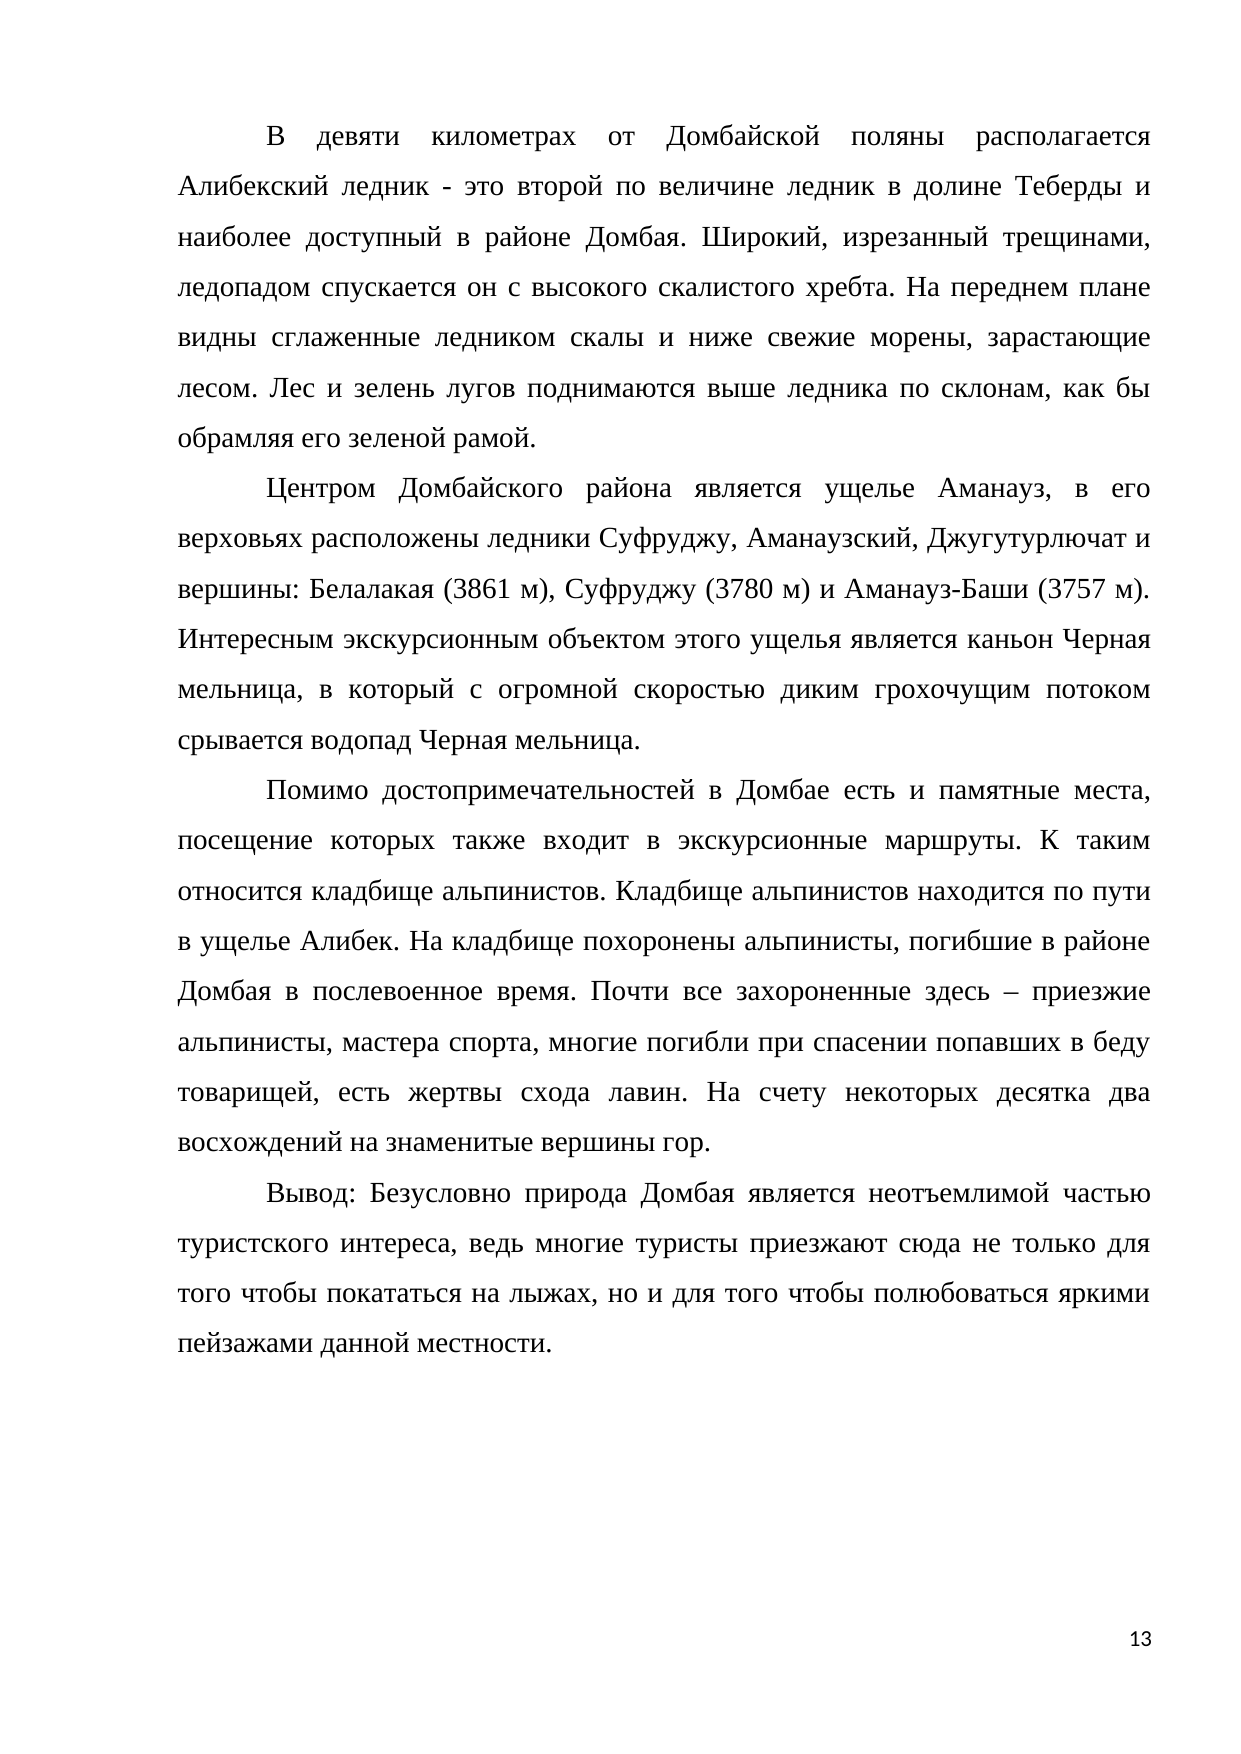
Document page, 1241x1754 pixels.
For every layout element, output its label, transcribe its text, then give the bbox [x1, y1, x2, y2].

text Центром Домбайского района является ущелье Аманауз, в его верховьях расположены ледники Суфруджу, Аманаузский, Джугутурлючат и вершины: Белалакая (3861 м), Суфруджу (3780 м) и Аманауз-Баши (3757 м). Интересным экскурсионным объектом этого ущелья является каньон Черная мельница, в который с огромной скоростью диким грохочущим потоком срывается водопад Черная мельница. [177, 470, 1152, 755]
text В девяти километрах от Домбайской поляны располагается Алибекский ледник - это второй по величине ледник в долине Теберды и наиболее доступный в районе Домбая. Широкий, изрезанный трещинами, ледопадом спускается он с высокого скалистого хребта. На переднем плане видны сглаженные ледником скалы и ниже свежие морены, зарастающие лесом. Лес и зелень лугов поднимаются выше ледника по склонам, как бы обрамляя его зеленой рамой. [177, 118, 1152, 453]
text Помимо достопримечательностей в Домбае есть и памятные места, посещение которых также входит в экскурсионные маршруты. К таким относится кладбище альпинистов. Кладбище альпинистов находится по пути в ущелье Алибек. На кладбище похоронены альпинисты, погибшие в районе Домбая в послевоенное время. Почти все захороненные здесь – приезжие альпинисты, мастера спорта, многие погибли при спасении попавших в беду товарищей, есть жертвы схода лавин. На счету некоторых десятка два восхождений на знаменитые вершины гор. [177, 772, 1152, 1158]
text Вывод: Безусловно природа Домбая является неотъемлимой частью туристского интереса, ведь многие туристы приезжают сюда не только для того чтобы покататься на лыжах, но и для того чтобы полюбоваться яркими пейзажами данной местности. [177, 1175, 1152, 1359]
